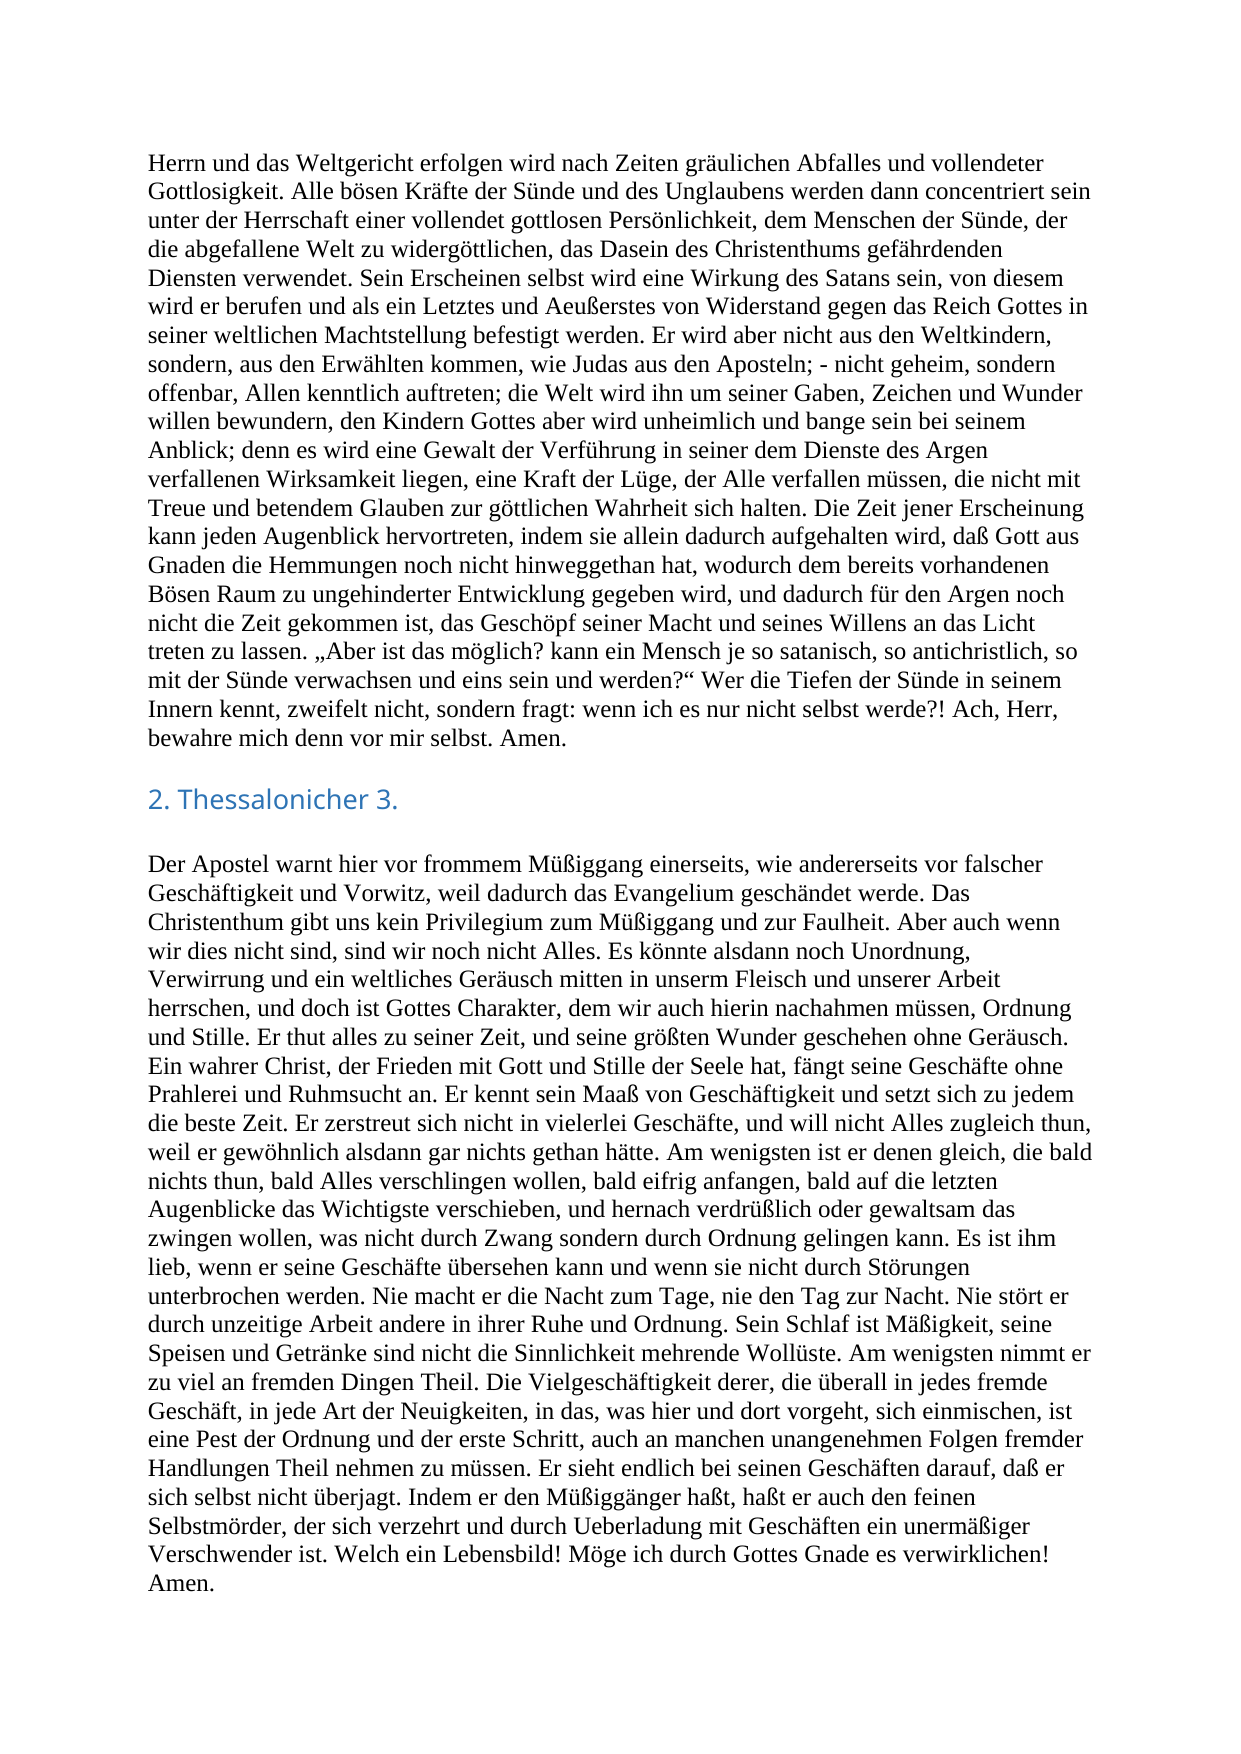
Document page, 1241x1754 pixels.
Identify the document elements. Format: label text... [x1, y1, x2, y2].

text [148, 148, 1093, 751]
text Der Apostel warnt hier vor frommem Müßiggang einerseits, wie andererseits vor falscher Geschäftigkeit und Vorwitz, weil dadurch das Evangelium geschändet werde. Das Christenthum gibt uns kein Privilegium zum Müßiggang und zur Faulheit. Aber auch wenn wir dies nicht sind, sind wir noch nicht Alles. Es könnte alsdann noch Unordnung, Verwirrung und ein weltliches Geräusch mitten in unserm Fleisch und unserer Arbeit herrschen, und doch ist Gottes Charakter, dem wir auch hierin nachahmen müssen, Ordnung und Stille. Er thut alles zu seiner Zeit, und seine größten Wunder geschehen ohne Geräusch. Ein wahrer Christ, der Frieden mit Gott und Stille der Seele hat, fängt seine Geschäfte ohne Prahlerei und Ruhmsucht an. Er kennt sein Maaß von Geschäftigkeit und setzt sich zu jedem die beste Zeit. Er zerstreut sich nicht in vielerlei Geschäfte, und will nicht Alles zugleich thun, weil er gewöhnlich alsdann gar nichts gethan hätte. Am wenigsten ist er denen gleich, die bald nichts thun, bald Alles verschlingen wollen, bald eifrig anfangen, bald auf die letzten Augenblicke das Wichtigste verschieben, und hernach verdrüßlich oder gewaltsam das zwingen wollen, was nicht durch Zwang sondern durch Ordnung gelingen kann. Es ist ihm lieb, wenn er seine Geschäfte übersehen kann und wenn sie nicht durch Störungen unterbrochen werden. Nie macht er die Nacht zum Tage, nie den Tag zur Nacht. Nie stört er durch unzeitige Arbeit andere in ihrer Ruhe und Ordnung. Sein Schlaf ist Mäßigkeit, seine Speisen und Getränke sind nicht die Sinnlichkeit mehrende Wollüste. Am wenigsten nimmt er zu viel an fremden Dingen Theil. Die Vielgeschäftigkeit derer, die überall in jedes fremde Geschäft, in jede Art der Neuigkeiten, in das, was hier und dort vorgeht, sich einmischen, ist eine Pest der Ordnung und der erste Schritt, auch an manchen unangenehmen Folgen fremder Handlungen Theil nehmen zu müssen. Er sieht endlich bei seinen Geschäften darauf, daß er sich selbst nicht überjagt. Indem er den Müßiggänger haßt, haßt er auch den feinen Selbstmörder, der sich verzehrt und durch Ueberladung mit Geschäften ein unermäßiger Verschwender ist. Welch ein Lebensbild! Möge ich durch Gottes Gnade es verwirklichen! Amen. [148, 849, 1093, 1597]
subtitle 2. Thessalonicher 3. [148, 781, 1093, 817]
